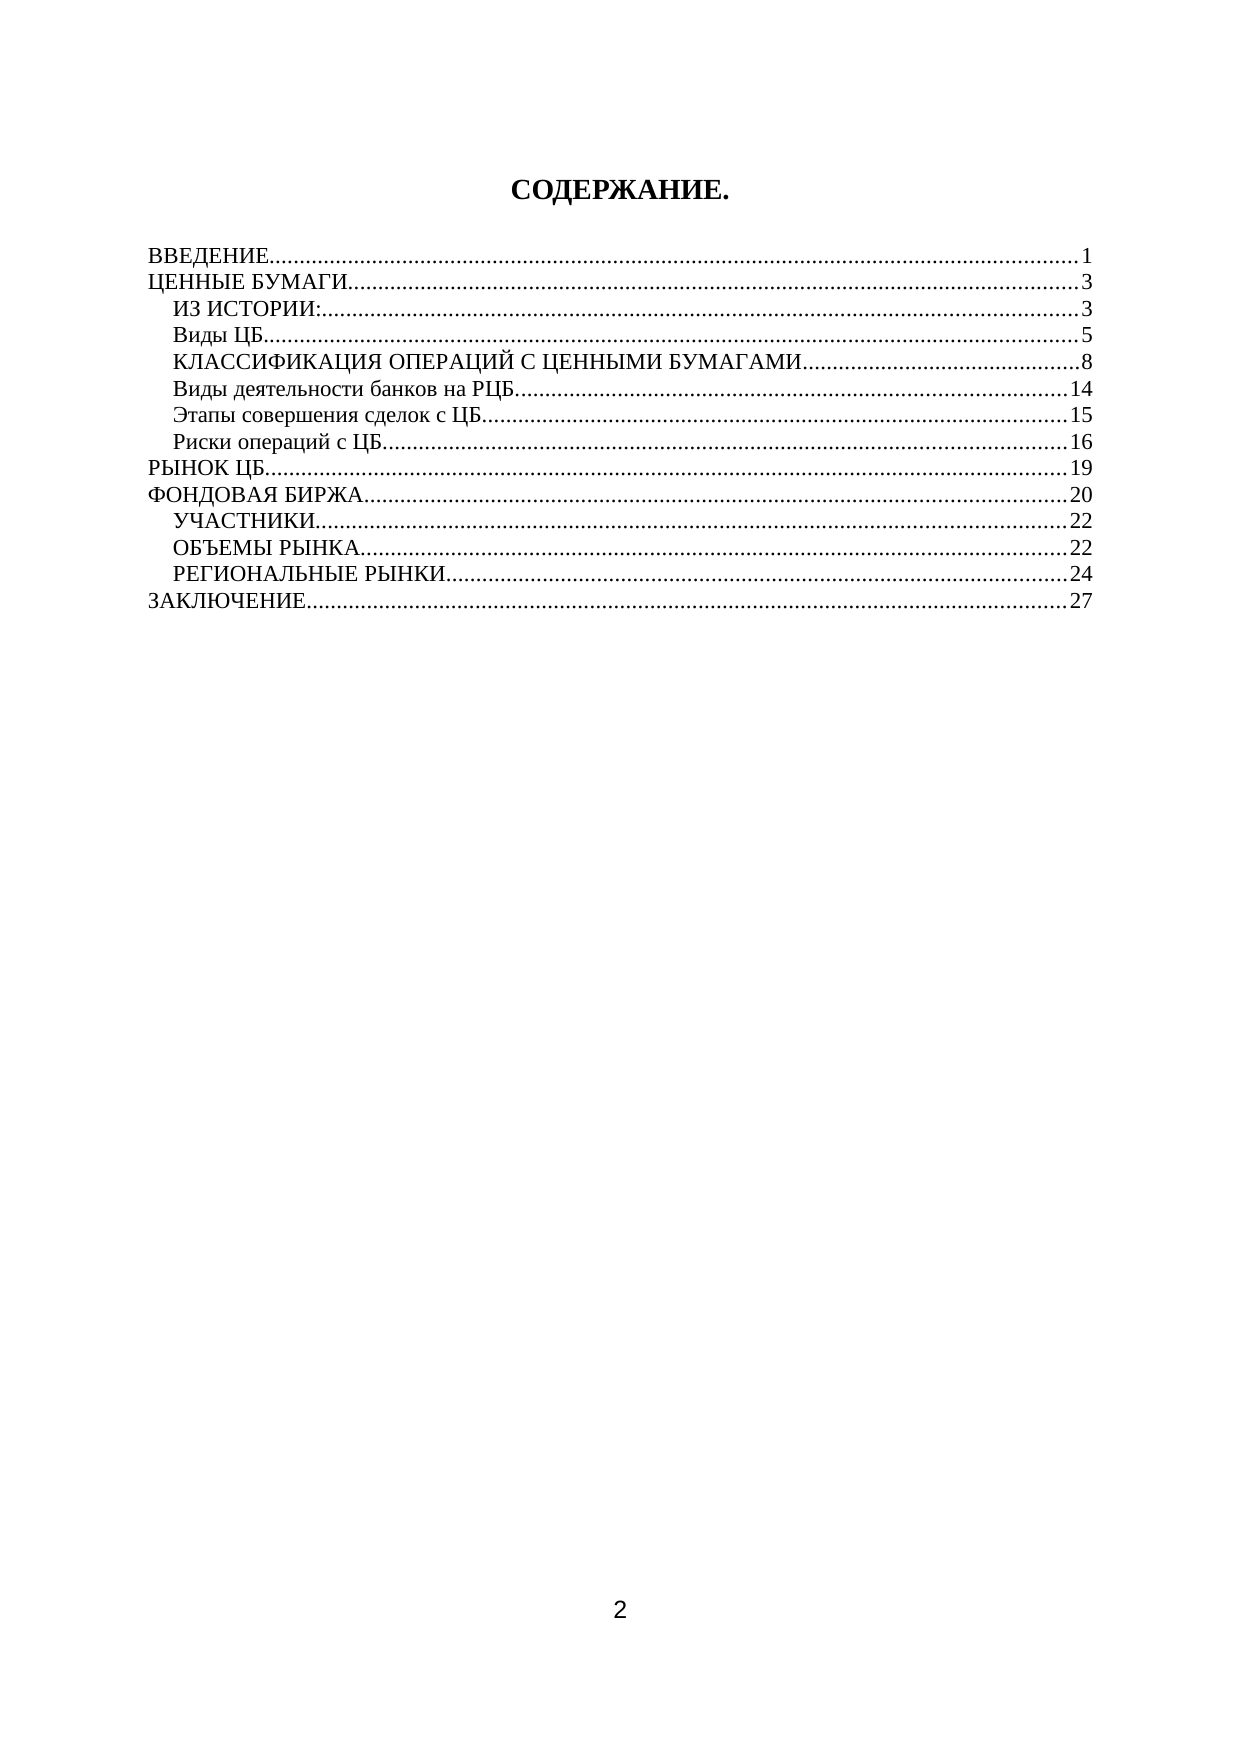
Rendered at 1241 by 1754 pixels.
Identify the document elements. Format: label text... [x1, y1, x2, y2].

text ФОНДОВАЯ БИРЖА. 20 [148, 481, 1092, 507]
text ЦЕННЫЕ БУМАГИ 3 [148, 268, 1092, 295]
subtitle СОДЕРЖАНИЕ. [148, 173, 1092, 206]
text ОБЪЕМЫ РЫНКА 22 [173, 534, 1092, 560]
text Этапы совершения сделок с ЦБ. 15 [173, 401, 1092, 427]
text КЛАССИФИКАЦИЯ ОПЕРАЦИЙ С ЦЕННЫМИ БУМАГАМИ 8 [173, 348, 1092, 374]
text ВВЕДЕНИЕ 1 [148, 242, 1092, 268]
text РЫНОК ЦБ. 19 [148, 454, 1092, 481]
text ИЗ ИСТОРИИ: 3 [173, 295, 1092, 321]
text Виды деятельности банков на РЦБ. 14 [173, 374, 1092, 401]
text УЧАСТНИКИ 22 [173, 507, 1092, 534]
text ЗАКЛЮЧЕНИЕ 27 [148, 587, 1092, 613]
text РЕГИОНАЛЬНЫЕ РЫНКИ 24 [173, 560, 1092, 587]
text Риски операций с ЦБ. 16 [173, 427, 1092, 454]
text Виды ЦБ. 5 [173, 321, 1092, 348]
